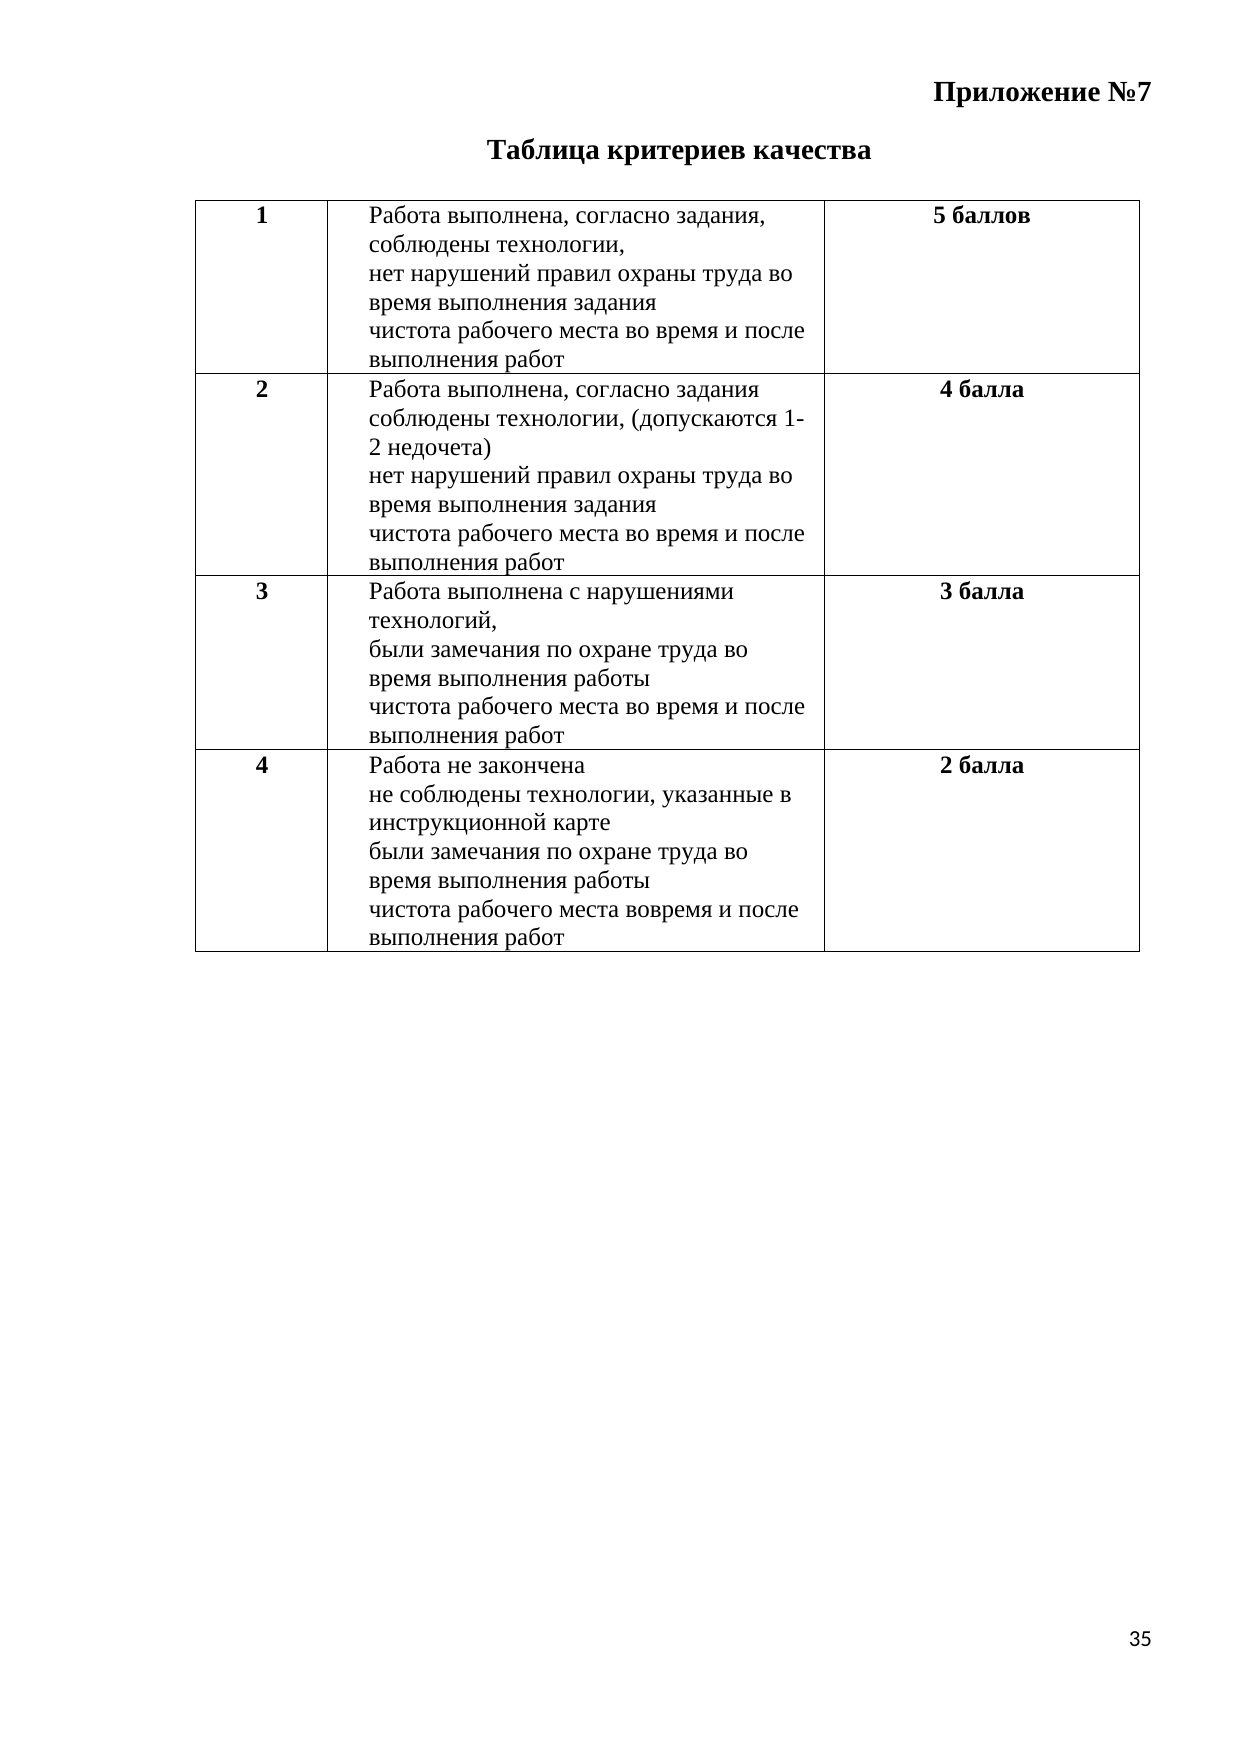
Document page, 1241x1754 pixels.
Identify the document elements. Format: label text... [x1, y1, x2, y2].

table_cell 4 балла [825, 374, 1139, 575]
table_cell 2 [196, 374, 327, 575]
text Приложение №7 [207, 74, 1152, 107]
table_cell 4 [196, 750, 327, 951]
text Таблица критериев качества [207, 132, 1152, 166]
table_cell Работа выполнена, согласно задания соблюдены технологии, (допускаются 1-2 недочета) нет нарушений правил охраны труда во время выполнения задания чистота рабочего места во время и после выполнения работ [328, 374, 824, 575]
table_header 1 [196, 201, 327, 373]
table_cell Работа не закончена не соблюдены технологии, указанные в инструкционной карте были замечания по охране труда во время выполнения работы чистота рабочего места вовремя и после выполнения работ [328, 750, 824, 951]
table_header 5 баллов [825, 201, 1139, 373]
table_cell 3 балла [825, 576, 1139, 749]
table_header Работа выполнена, согласно задания, соблюдены технологии, нет нарушений правил охраны труда во время выполнения задания чистота рабочего места во время и после выполнения работ [328, 201, 824, 373]
table_cell 3 [196, 576, 327, 749]
table_cell Работа выполнена с нарушениями технологий, были замечания по охране труда во время выполнения работы чистота рабочего места во время и после выполнения работ [328, 576, 824, 749]
table_cell 2 балла [825, 750, 1139, 951]
